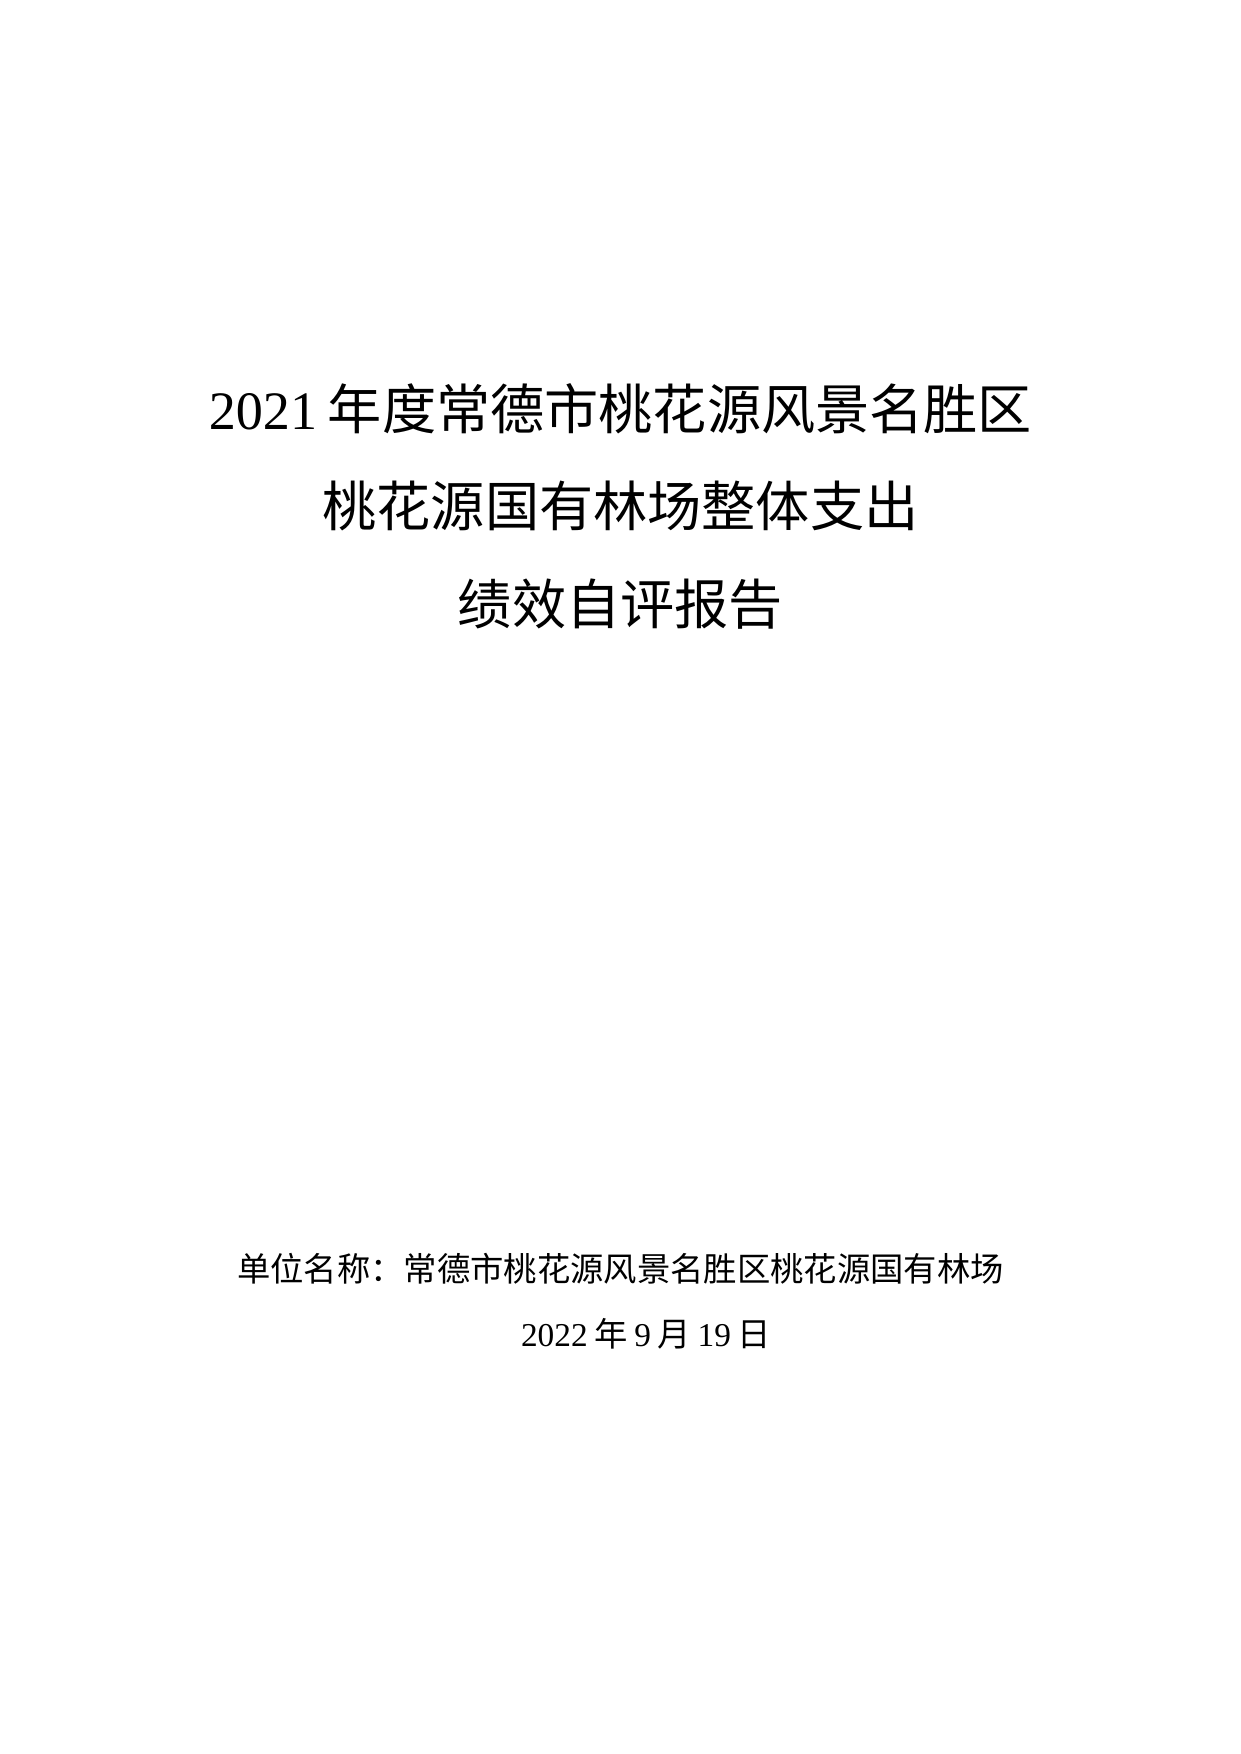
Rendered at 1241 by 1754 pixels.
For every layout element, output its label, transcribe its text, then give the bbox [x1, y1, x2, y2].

text 2021年度常德市桃花源风景名胜区桃花源国有林场整体支出 [187, 357, 1053, 552]
text 单位名称：常德市桃花源风景名胜区桃花源国有林场 [187, 1234, 1053, 1299]
text 绩效自评报告 [187, 552, 1053, 649]
text 2022年9月19日 [187, 1299, 1053, 1364]
